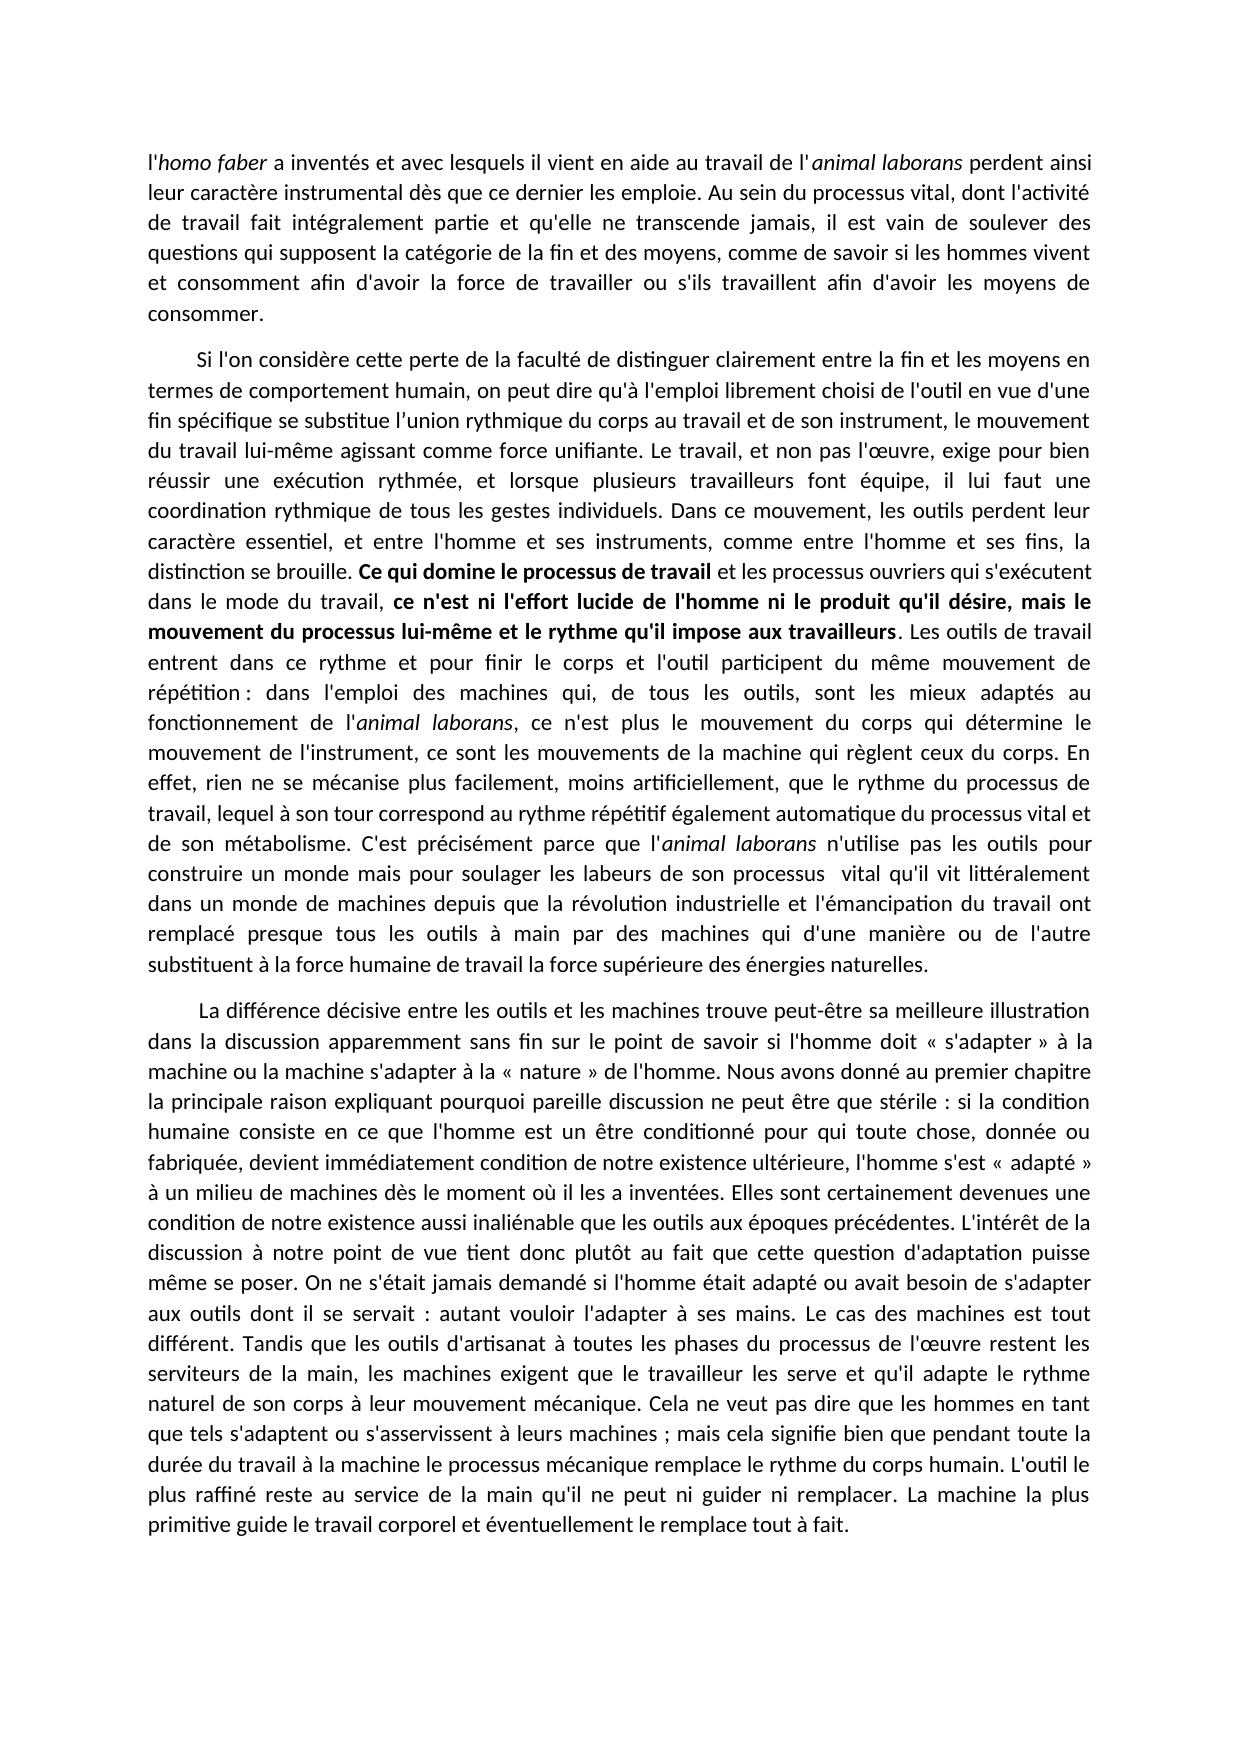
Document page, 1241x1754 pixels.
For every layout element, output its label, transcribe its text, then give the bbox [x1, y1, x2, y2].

text Si l'on considère cette perte de la faculté de distinguer clairement entre la fin et les moyens en termes de comportement humain, on peut dire qu'à l'emploi librement choisi de l'outil en vue d'une fin spécifique se substitue l’union rythmique du corps au travail et de son instrument, le mouvement du travail lui-même agissant comme force unifiante. Le travail, et non pas l'œuvre, exige pour bien réussir une exécution rythmée, et lorsque plusieurs travailleurs font équipe, il lui faut une coordination rythmique de tous les gestes individuels. Dans ce mouvement, les outils perdent leur caractère essentiel, et entre l'homme et ses instruments, comme entre l'homme et ses fins, la distinction se brouille. Ce qui domine le processus de travail et les processus ouvriers qui s'exécutent dans le mode du travail, ce n'est ni l'effort lucide de l'homme ni le produit qu'il désire, mais le mouvement du processus lui-même et le rythme qu'il impose aux travailleurs. Les outils de travail entrent dans ce rythme et pour finir le corps et l'outil participent du même mouvement de répétition : dans l'emploi des machines qui, de tous les outils, sont les mieux adaptés au fonctionnement de l'animal laborans, ce n'est plus le mouvement du corps qui détermine le mouvement de l'instrument, ce sont les mouvements de la machine qui règlent ceux du corps. En effet, rien ne se mécanise plus facilement, moins artificiellement, que le rythme du processus de travail, lequel à son tour correspond au rythme répétitif également automatique du processus vital et de son métabolisme. C'est précisément parce que l'animal laborans n'utilise pas les outils pour construire un monde mais pour soulager les labeurs de son processus vital qu'il vit littéralement dans un monde de machines depuis que la révolution industrielle et l'émancipation du travail ont remplacé presque tous les outils à main par des machines qui d'une manière ou de l'autre substituent à la force humaine de travail la force supérieure des énergies naturelles. [148, 346, 1093, 978]
text La différence décisive entre les outils et les machines trouve peut-être sa meilleure illustration dans la discussion apparemment sans fin sur le point de savoir si l'homme doit « s'adapter » à la machine ou la machine s'adapter à la « nature » de l'homme. Nous avons donné au premier chapitre la principale raison expliquant pourquoi pareille discussion ne peut être que stérile : si la condition humaine consiste en ce que l'homme est un être conditionné pour qui toute chose, donnée ou fabriquée, devient immédiatement condition de notre existence ultérieure, l'homme s'est « adapté » à un milieu de machines dès le moment où il les a inventées. Elles sont certainement devenues une condition de notre existence aussi inaliénable que les outils aux époques précédentes. L'intérêt de la discussion à notre point de vue tient donc plutôt au fait que cette question d'adaptation puisse même se poser. On ne s'était jamais demandé si l'homme était adapté ou avait besoin de s'adapter aux outils dont il se servait : autant vouloir l'adapter à ses mains. Le cas des machines est tout différent. Tandis que les outils d'artisanat à toutes les phases du processus de l'œuvre restent les serviteurs de la main, les machines exigent que le travailleur les serve et qu'il adapte le rythme naturel de son corps à leur mouvement mécanique. Cela ne veut pas dire que les hommes en tant que tels s'adaptent ou s'asservissent à leurs machines ; mais cela signifie bien que pendant toute la durée du travail à la machine le processus mécanique remplace le rythme du corps humain. L'outil le plus raffiné reste au service de la main qu'il ne peut ni guider ni remplacer. La machine la plus primitive guide le travail corporel et éventuellement le remplace tout à fait. [148, 997, 1093, 1538]
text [148, 148, 1093, 327]
